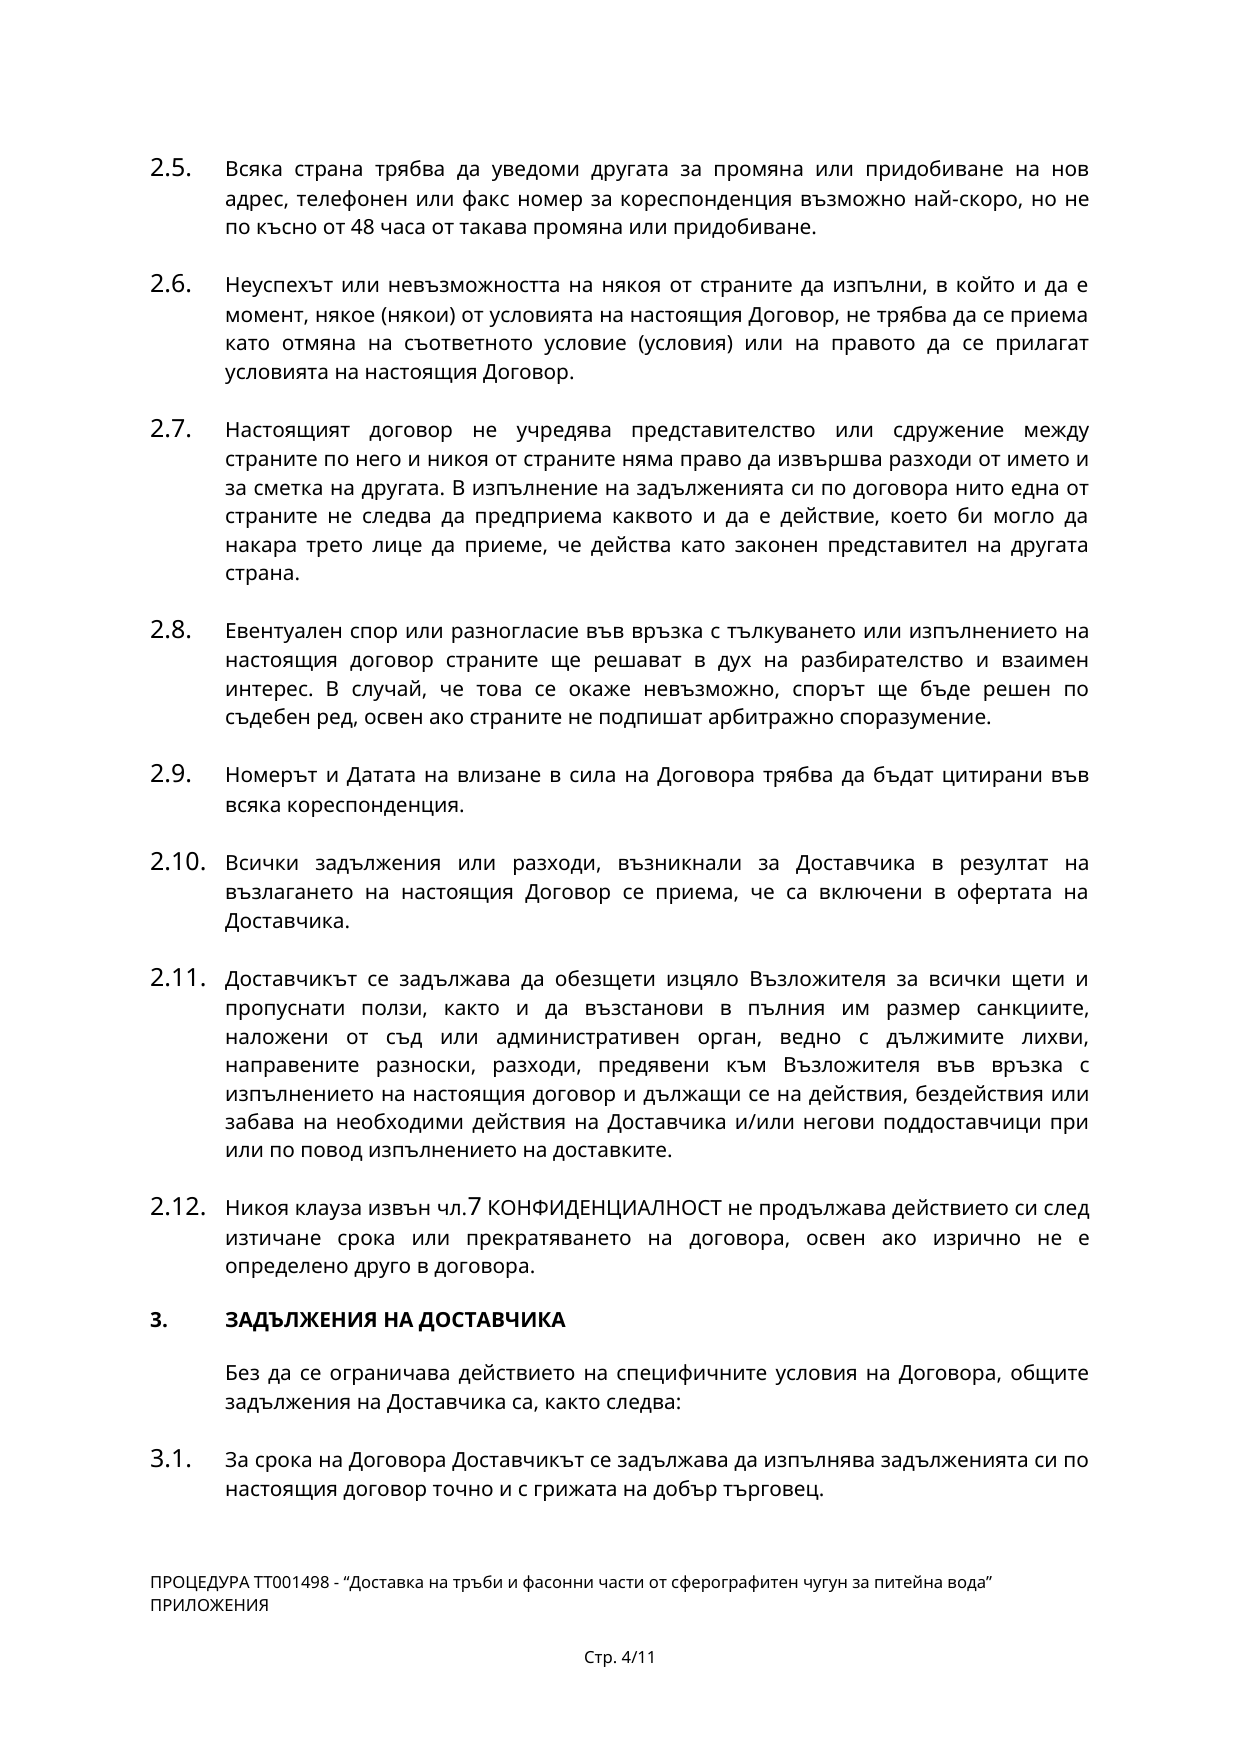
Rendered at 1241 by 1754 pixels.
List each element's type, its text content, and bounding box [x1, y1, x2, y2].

list Всички задължения или разходи, възникнали за Доставчика в резултат на възлагането на настоящия Договор се приема, че са включени в офертата на Доставчика. [150, 843, 1090, 934]
list Всяка страна трябва да уведоми другата за промяна или придобиване на нов адрес, телефонен или факс номер за кореспонденция възможно най-скоро, но не по късно от 48 часа от такава промяна или придобиване. [150, 150, 1090, 241]
list Евентуален спор или разногласие във връзка с тълкуването или изпълнението на настоящия договор страните ще решават в дух на разбирателство и взаимен интерес. В случай, че това се окаже невъзможно, спорът ще бъде решен по съдебен ред, освен ако страните не подпишат арбитражно споразумение. [150, 612, 1090, 731]
list Доставчикът се задължава да обезщети изцяло Възложителя за всички щети и пропуснати ползи, както и да възстанови в пълния им размер санкциите, наложени от съд или административен орган, ведно с дължимите лихви, направените разноски, разходи, предявени към Възложителя във връзка с изпълнението на настоящия договор и дължащи се на действия, бездействия или забава на необходими действия на Доставчика и/или негови поддоставчици при или по повод изпълнението на доставките. [150, 959, 1090, 1164]
list Номерът и Датата на влизане в сила на Договора трябва да бъдат цитирани във всяка кореспонденция. [150, 756, 1090, 818]
list Настоящият договор не учредява представителство или сдружение между страните по него и никоя от страните няма право да извършва разходи от името и за сметка на другата. В изпълнение на задълженията си по договора нито една от страните не следва да предприема каквото и да е действие, което би могло да накара трето лице да приеме, че действа като законен представител на другата страна. [150, 410, 1090, 587]
list За срока на Договора Доставчикът се задължава да изпълнява задълженията си по настоящия договор точно и с грижата на добър търговец. [150, 1440, 1090, 1503]
list Никоя клауза извън чл.7 КОНФИДЕНЦИАЛНОСТ не продължава действието си след изтичане срока или прекратяването на договора, освен ако изрично не е определено друго в договора. [150, 1189, 1090, 1280]
list Неуспехът или невъзможността на някоя от страните да изпълни, в който и да е момент, някое (някои) от условията на настоящия Договор, не трябва да се приема като отмяна на съответното условие (условия) или на правото да се прилагат условията на настоящия Договор. [150, 266, 1090, 385]
list ЗАДЪЛЖЕНИЯ НА ДОСТАВЧИКА [150, 1305, 1090, 1333]
text Без да се ограничава действието на специфичните условия на Договора, общите задължения на Доставчика са, както следва: [225, 1358, 1090, 1415]
